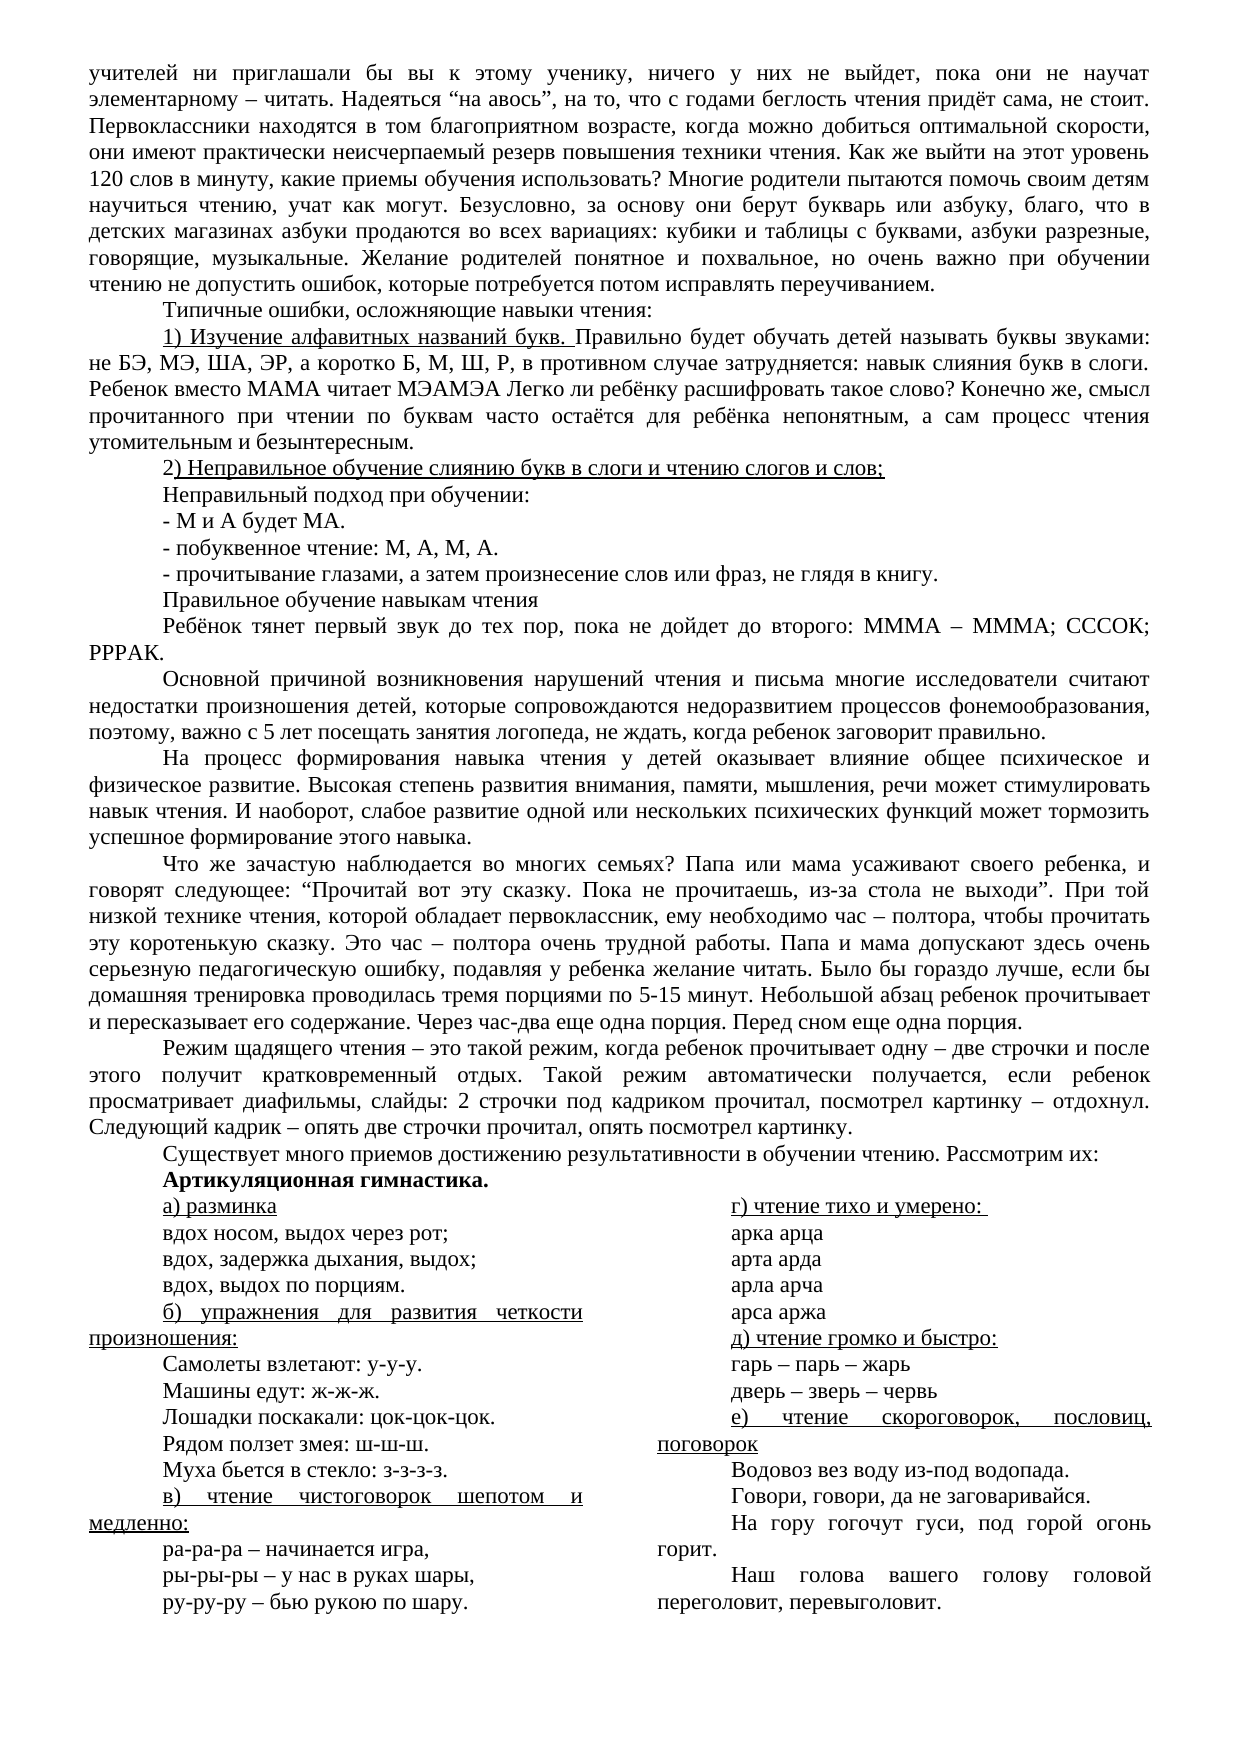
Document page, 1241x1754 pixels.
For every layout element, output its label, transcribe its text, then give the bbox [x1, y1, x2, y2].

text ры-ры-ры – у нас в руках шары, [89, 1561, 583, 1588]
text Что же зачастую наблюдается во многих семьях? Папа или мама усаживают своего ребенка, и говорят следующее: “Прочитай вот эту сказку. Пока не прочитаешь, из-за стола не выходи”. При той низкой технике чтения, которой обладает первоклассник, ему необходимо час – полтора, чтобы прочитать эту коротенькую сказку. Это час – полтора очень трудной работы. Папа и мама допускают здесь очень серьезную педагогическую ошибку, подавляя у ребенка желание читать. Было бы гораздо лучше, если бы домашняя тренировка проводилась тремя порциями по 5-15 минут. Небольшой абзац ребенок прочитывает и пересказывает его содержание. Через час-два еще одна порция. Перед сном еще одна порция. [89, 850, 1152, 1034]
text ра-ра-ра – начинается игра, [89, 1535, 583, 1561]
text Режим щадящего чтения – это такой режим, когда ребенок прочитывает одну – две строчки и после этого получит кратковременный отдых. Такой режим автоматически получается, если ребенок просматривает диафильмы, слайды: 2 строчки под кадриком прочитал, посмотрел картинку – отдохнул. Следующий кадрик – опять две строчки прочитал, опять посмотрел картинку. [89, 1034, 1152, 1140]
text Ребёнок тянет первый звук до тех пор, пока не дойдет до второго: МММА – МММА; СССОК; РРРАК. [89, 613, 1152, 665]
text Основной причиной возникновения нарушений чтения и письма многие исследователи считают недостатки произношения детей, которые сопровождаются недоразвитием процессов фонемообразования, поэтому, важно с 5 лет посещать занятия логопеда, не ждать, когда ребенок заговорит правильно. [89, 665, 1152, 744]
text г) чтение тихо и умерено: [657, 1192, 1152, 1219]
text - прочитывание глазами, а затем произнесение слов или фраз, не глядя в книгу. [89, 560, 1152, 586]
text ру-ру-ру – бью рукою по шару. [89, 1588, 583, 1614]
text д) чтение громко и быстро: [657, 1324, 1152, 1351]
text Артикуляционная гимнастика. [89, 1166, 1152, 1192]
text Машины едут: ж-ж-ж. [89, 1377, 583, 1403]
text вдох носом, выдох через рот; [89, 1219, 583, 1245]
text Рядом ползет змея: ш-ш-ш. [89, 1429, 583, 1456]
text На гору гогочут гуси, под горой огонь горит. [657, 1509, 1152, 1561]
text в) чтение чистоговорок шепотом и медленно: [89, 1482, 583, 1535]
text а) разминка [89, 1192, 583, 1219]
text 2) Неправильное обучение слиянию букв в слоги и чтению слогов и слов; [89, 454, 1152, 481]
text Типичные ошибки, осложняющие навыки чтения: [89, 296, 1152, 323]
text Водовоз вез воду из-под водопада. [657, 1456, 1152, 1482]
text Говори, говори, да не заговаривайся. [657, 1482, 1152, 1509]
text е) чтение скороговорок, пословиц, поговорок [657, 1403, 1152, 1456]
text - М и А будет МА. [89, 507, 1152, 533]
text Наш голова вашего голову головой переголовит, перевыголовит. [657, 1561, 1152, 1614]
text арла арча [657, 1271, 1152, 1298]
text гарь – парь – жарь [657, 1351, 1152, 1377]
text Муха бьется в стекло: з-з-з-з. [89, 1456, 583, 1482]
text - побуквенное чтение: М, А, М, А. [89, 533, 1152, 560]
text Правильное обучение навыкам чтения [89, 586, 1152, 613]
text Самолеты взлетают: у-у-у. [89, 1351, 583, 1377]
text вдох, задержка дыхания, выдох; [89, 1245, 583, 1271]
text 1) Изучение алфавитных названий букв. Правильно будет обучать детей называть буквы звуками: не БЭ, МЭ, ША, ЭР, а коротко Б, М, Ш, Р, в противном случае затрудняется: навык слияния букв в слоги. Ребенок вместо МАМА читает МЭАМЭА Легко ли ребёнку расшифровать такое слово? Конечно же, смысл прочитанного при чтении по буквам часто остаётся для ребёнка непонятным, а сам процесс чтения утомительным и безынтересным. [89, 323, 1152, 454]
text Лошадки поскакали: цок-цок-цок. [89, 1403, 583, 1429]
text На процесс формирования навыка чтения у детей оказывает влияние общее психическое и физическое развитие. Высокая степень развития внимания, памяти, мышления, речи может стимулировать навык чтения. И наоборот, слабое развитие одной или нескольких психических функций может тормозить успешное формирование этого навыка. [89, 744, 1152, 850]
text Существует много приемов достижению результативности в обучении чтению. Рассмотрим их: [89, 1140, 1152, 1166]
text арса аржа [657, 1298, 1152, 1324]
text арка арца [657, 1219, 1152, 1245]
text Неправильный подход при обучении: [89, 481, 1152, 507]
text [89, 59, 1152, 296]
text дверь – зверь – червь [657, 1377, 1152, 1403]
text б) упражнения для развития четкости произношения: [89, 1298, 583, 1351]
text вдох, выдох по порциям. [89, 1271, 583, 1298]
text арта арда [657, 1245, 1152, 1271]
